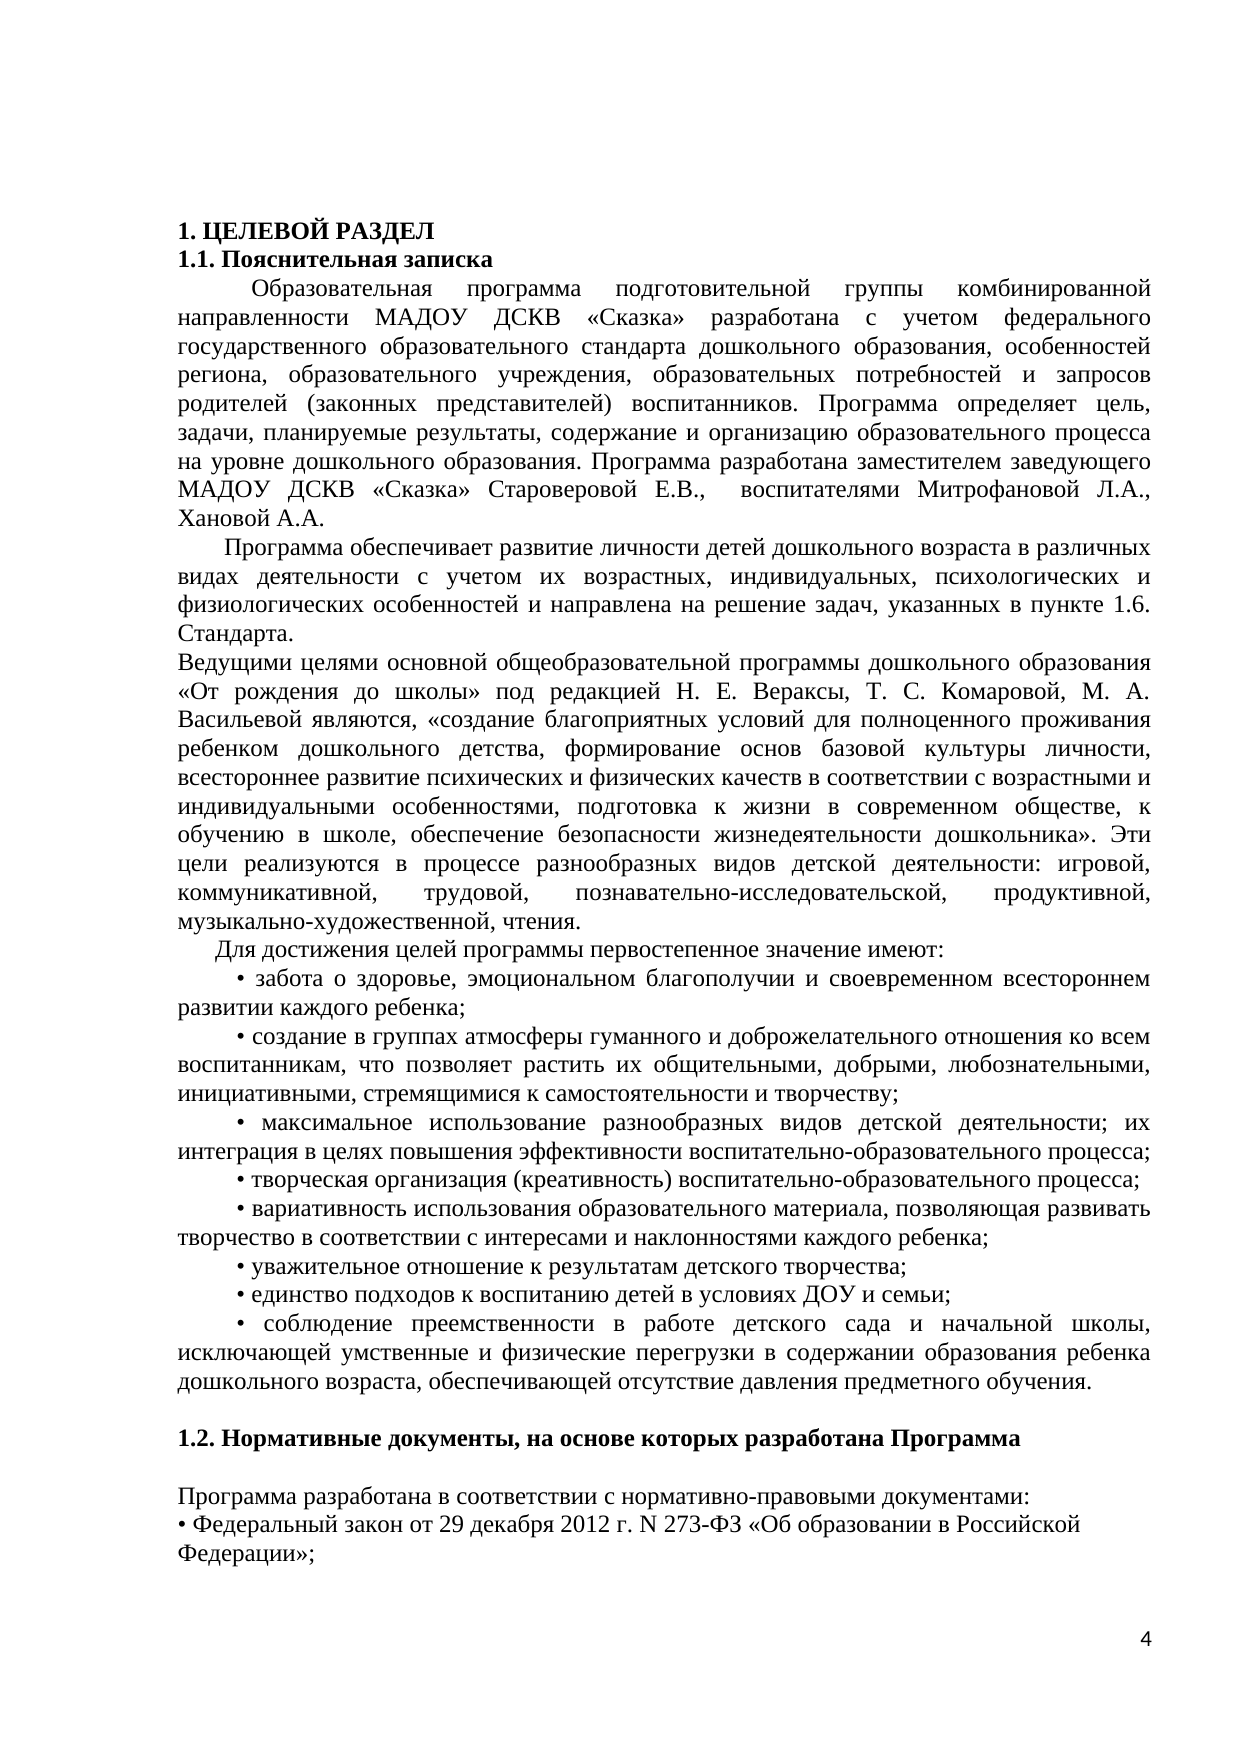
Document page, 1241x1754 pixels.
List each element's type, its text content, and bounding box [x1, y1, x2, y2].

list 1.1. Пояснительная записка [177, 244, 1152, 273]
list • единство подходов к воспитанию детей в условиях ДОУ и семьи; [177, 1279, 1152, 1308]
text Программа разработана в соответствии с нормативно-правовыми документами: [177, 1481, 1152, 1509]
list • творческая организация (креативность) воспитательно-образовательного процесса; [177, 1164, 1152, 1193]
list Ведущими целями основной общеобразовательной программы дошкольного образования «От рождения до школы» под редакцией Н. Е. Вераксы, Т. С. Комаровой, М. А. Васильевой являются, «создание благоприятных условий для полноценного проживания ребенком дошкольного детства, формирование основ базовой культуры личности, всестороннее развитие психических и физических качеств в соответствии с возрастными и индивидуальными особенностями, подготовка к жизни в современном обществе, к обучению в школе, обеспечение безопасности жизнедеятельности дошкольника». Эти цели реализуются в процессе разнообразных видов детской деятельности: игровой, коммуникативной, трудовой, познавательно-исследовательской, продуктивной, музыкально-художественной, чтения. [177, 647, 1152, 934]
list Программа обеспечивает развитие личности детей дошкольного возраста в различных видах деятельности с учетом их возрастных, индивидуальных, психологических и физиологических особенностей и направлена на решение задач, указанных в пункте 1.6. Стандарта. [177, 532, 1152, 647]
list Для достижения целей программы первостепенное значение имеют: [177, 934, 1152, 963]
list • максимальное использование разнообразных видов детской деятельности; их интеграция в целях повышения эффективности воспитательно-образовательного процесса; [177, 1107, 1152, 1164]
list • соблюдение преемственности в работе детского сада и начальной школы, исключающей умственные и физические перегрузки в содержании образования ребенка дошкольного возраста, обеспечивающей отсутствие давления предметного обучения. [177, 1308, 1152, 1394]
text 1.2. Нормативные документы, на основе которых разработана Программа [177, 1423, 1152, 1452]
text Образовательная программа подготовительной группы комбинированной направленности МАДОУ ДСКВ «Сказка» разработана с учетом федерального государственного образовательного стандарта дошкольного образования, особенностей региона, образовательного учреждения, образовательных потребностей и запросов родителей (законных представителей) воспитанников. Программа определяет цель, задачи, планируемые результаты, содержание и организацию образовательного процесса на уровне дошкольного образования. Программа разработана заместителем заведующего МАДОУ ДСКВ «Сказка» Староверовой Е.В., воспитателями Митрофановой Л.А., Хановой А.А. [177, 273, 1152, 532]
list • вариативность использования образовательного материала, позволяющая развивать творчество в соответствии с интересами и наклонностями каждого ребенка; [177, 1193, 1152, 1251]
list • забота о здоровье, эмоциональном благополучии и своевременном всестороннем развитии каждого ребенка; [177, 963, 1152, 1021]
text • Федеральный закон от 29 декабря 2012 г. N 273-ФЗ «Об образовании в Российской Федерации»; [177, 1509, 1152, 1567]
list • создание в группах атмосферы гуманного и доброжелательного отношения ко всем воспитанникам, что позволяет растить их общительными, добрыми, любознательными, инициативными, стремящимися к самостоятельности и творчеству; [177, 1021, 1152, 1107]
list • уважительное отношение к результатам детского творчества; [177, 1251, 1152, 1279]
list 1. ЦЕЛЕВОЙ РАЗДЕЛ [177, 216, 1152, 244]
